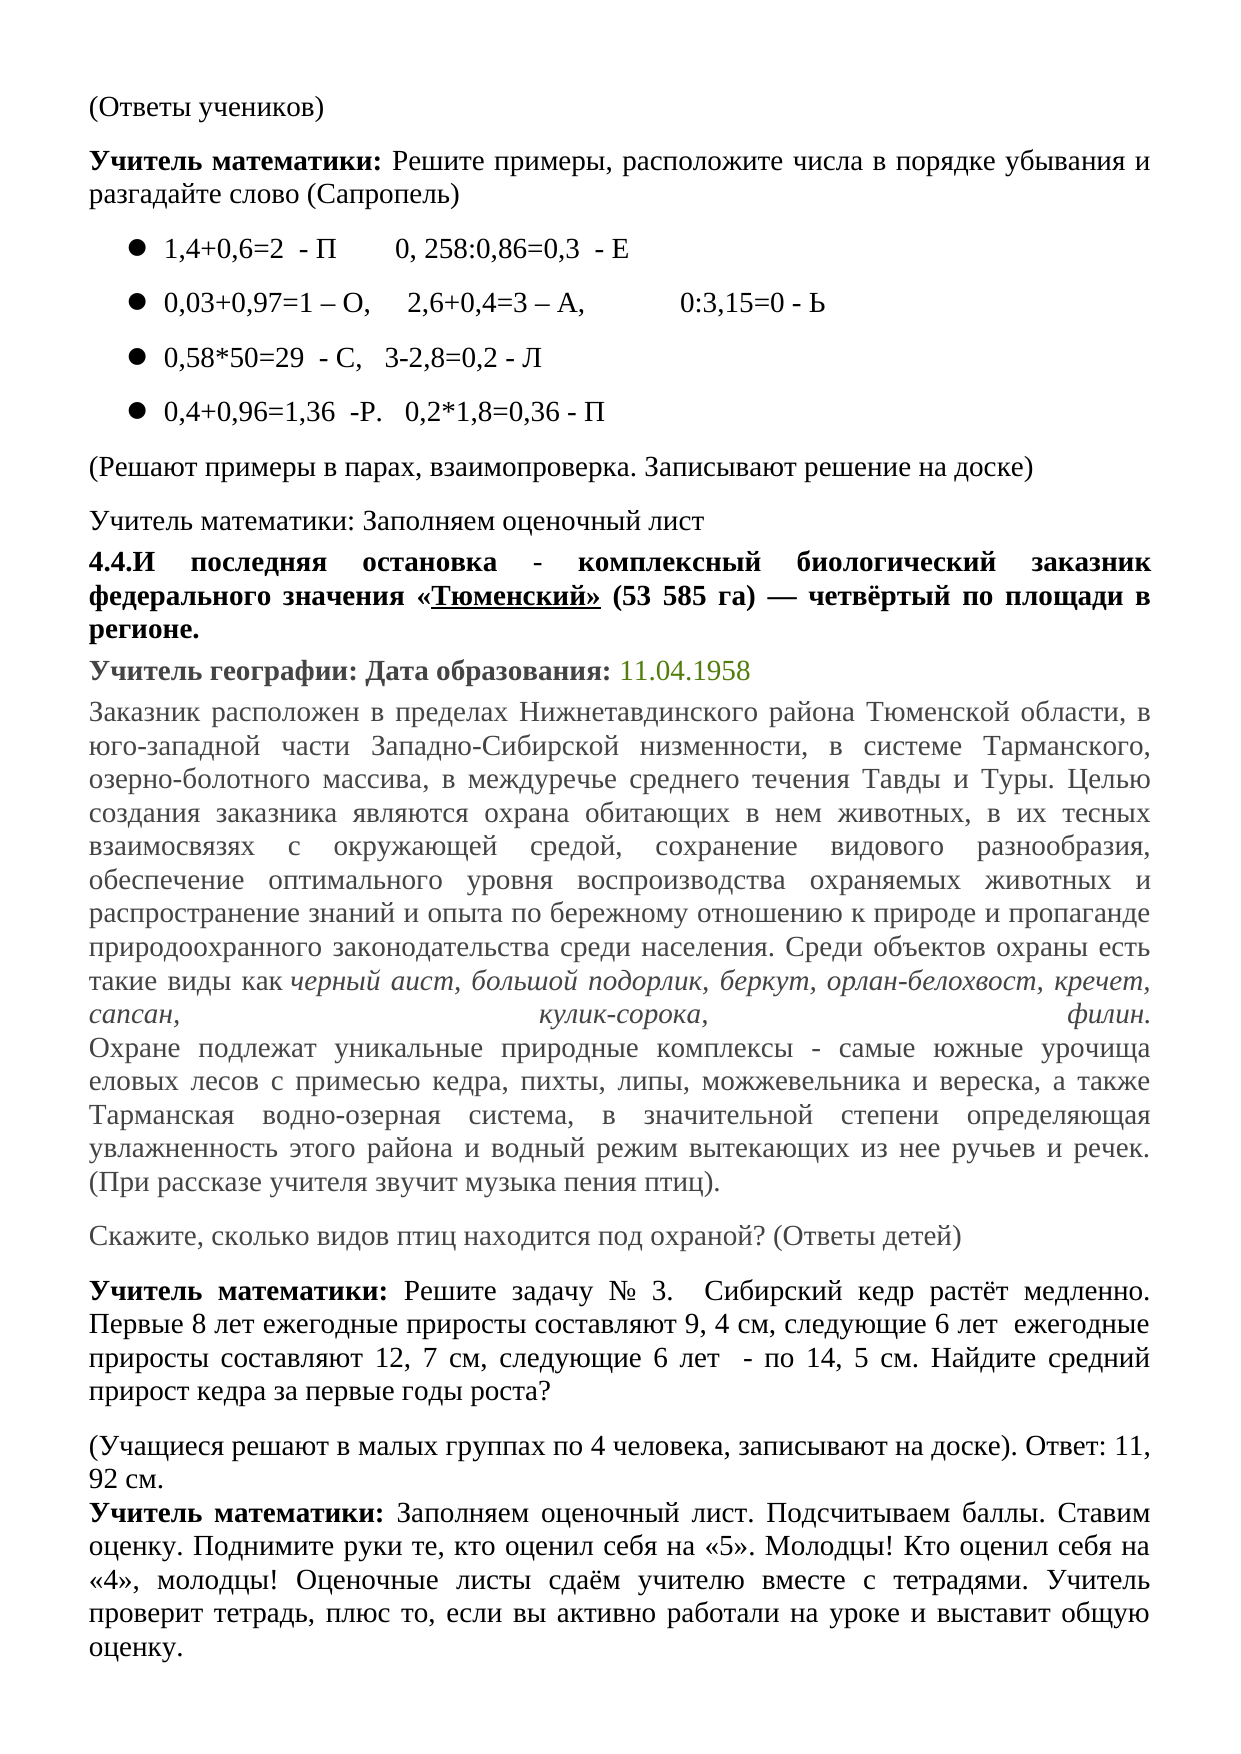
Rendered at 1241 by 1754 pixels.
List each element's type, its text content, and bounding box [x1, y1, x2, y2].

text Учитель математики: Заполняем оценочный лист [89, 503, 1152, 537]
list 0,58*50=29 - С, 3-2,8=0,2 - Л [126, 340, 1152, 373]
list 0,4+0,96=1,36 -Р. 0,2*1,8=0,36 - П [126, 394, 1152, 428]
list 0,03+0,97=1 – О, 2,6+0,4=3 – А, 0:3,15=0 - Ь [126, 285, 1152, 319]
text (Решают примеры в парах, взаимопроверка. Записывают решение на доске) [89, 449, 1152, 482]
text Учитель географии: Дата образования: 11.04.1958 [89, 653, 1152, 687]
text Учитель математики: Решите задачу № 3. Сибирский кедр растёт медленно. Первые 8 лет ежегодные приросты составляют 9, 4 см, следующие 6 лет ежегодные приросты составляют 12, 7 см, следующие 6 лет - по 14, 5 см. Найдите средний прирост кедра за первые годы роста? [89, 1273, 1152, 1407]
text (Учащиеся решают в малых группах по 4 человека, записывают на доске). Ответ: 11, 92 см. [89, 1428, 1152, 1495]
text Скажите, сколько видов птиц находится под охраной? (Ответы детей) [89, 1218, 1152, 1252]
text Учитель математики: Решите примеры, расположите числа в порядке убывания и разгадайте слово (Сапропель) [89, 143, 1152, 210]
text 4.4.И последняя остановка - комплексный биологический заказник федерального значения «Тюменский» (53 585 га) — четвёртый по площади в регионе. [89, 544, 1152, 645]
text Учитель математики: Заполняем оценочный лист. Подсчитываем баллы. Ставим оценку. Поднимите руки те, кто оценил себя на «5». Молодцы! Кто оценил себя на «4», молодцы! Оценочные листы сдаём учителю вместе с тетрадями. Учитель проверит тетрадь, плюс то, если вы активно работали на уроке и выставит общую оценку. [89, 1495, 1152, 1662]
text (Ответы учеников) [89, 89, 1152, 122]
list 1,4+0,6=2 - П 0, 258:0,86=0,3 - Е [126, 231, 1152, 264]
text Заказник расположен в пределах Нижнетавдинского района Тюменской области, в юго-западной части Западно-Сибирской низменности, в системе Тарманского, озерно-болотного массива, в междуречье среднего течения Тавды и Туры. Целью создания заказника являются охрана обитающих в нем животных, в их тесных взаимосвязях с окружающей средой, сохранение видового разнообразия, обеспечение оптимального уровня воспроизводства охраняемых животных и распространение знаний и опыта по бережному отношению к природе и пропаганде природоохранного законодательства среди населения. Среди объектов охраны есть такие виды как черный аист, большой подорлик, беркут, орлан-белохвост, кречет, сапсан, кулик-сорока, филин. Охране подлежат уникальные природные комплексы - самые южные урочища еловых лесов с примесью кедра, пихты, липы, можжевельника и вереска, а также Тарманская водно-озерная система, в значительной степени определяющая увлажненность этого района и водный режим вытекающих из нее ручьев и речек. (При рассказе учителя звучит музыка пения птиц). [89, 694, 1152, 1197]
